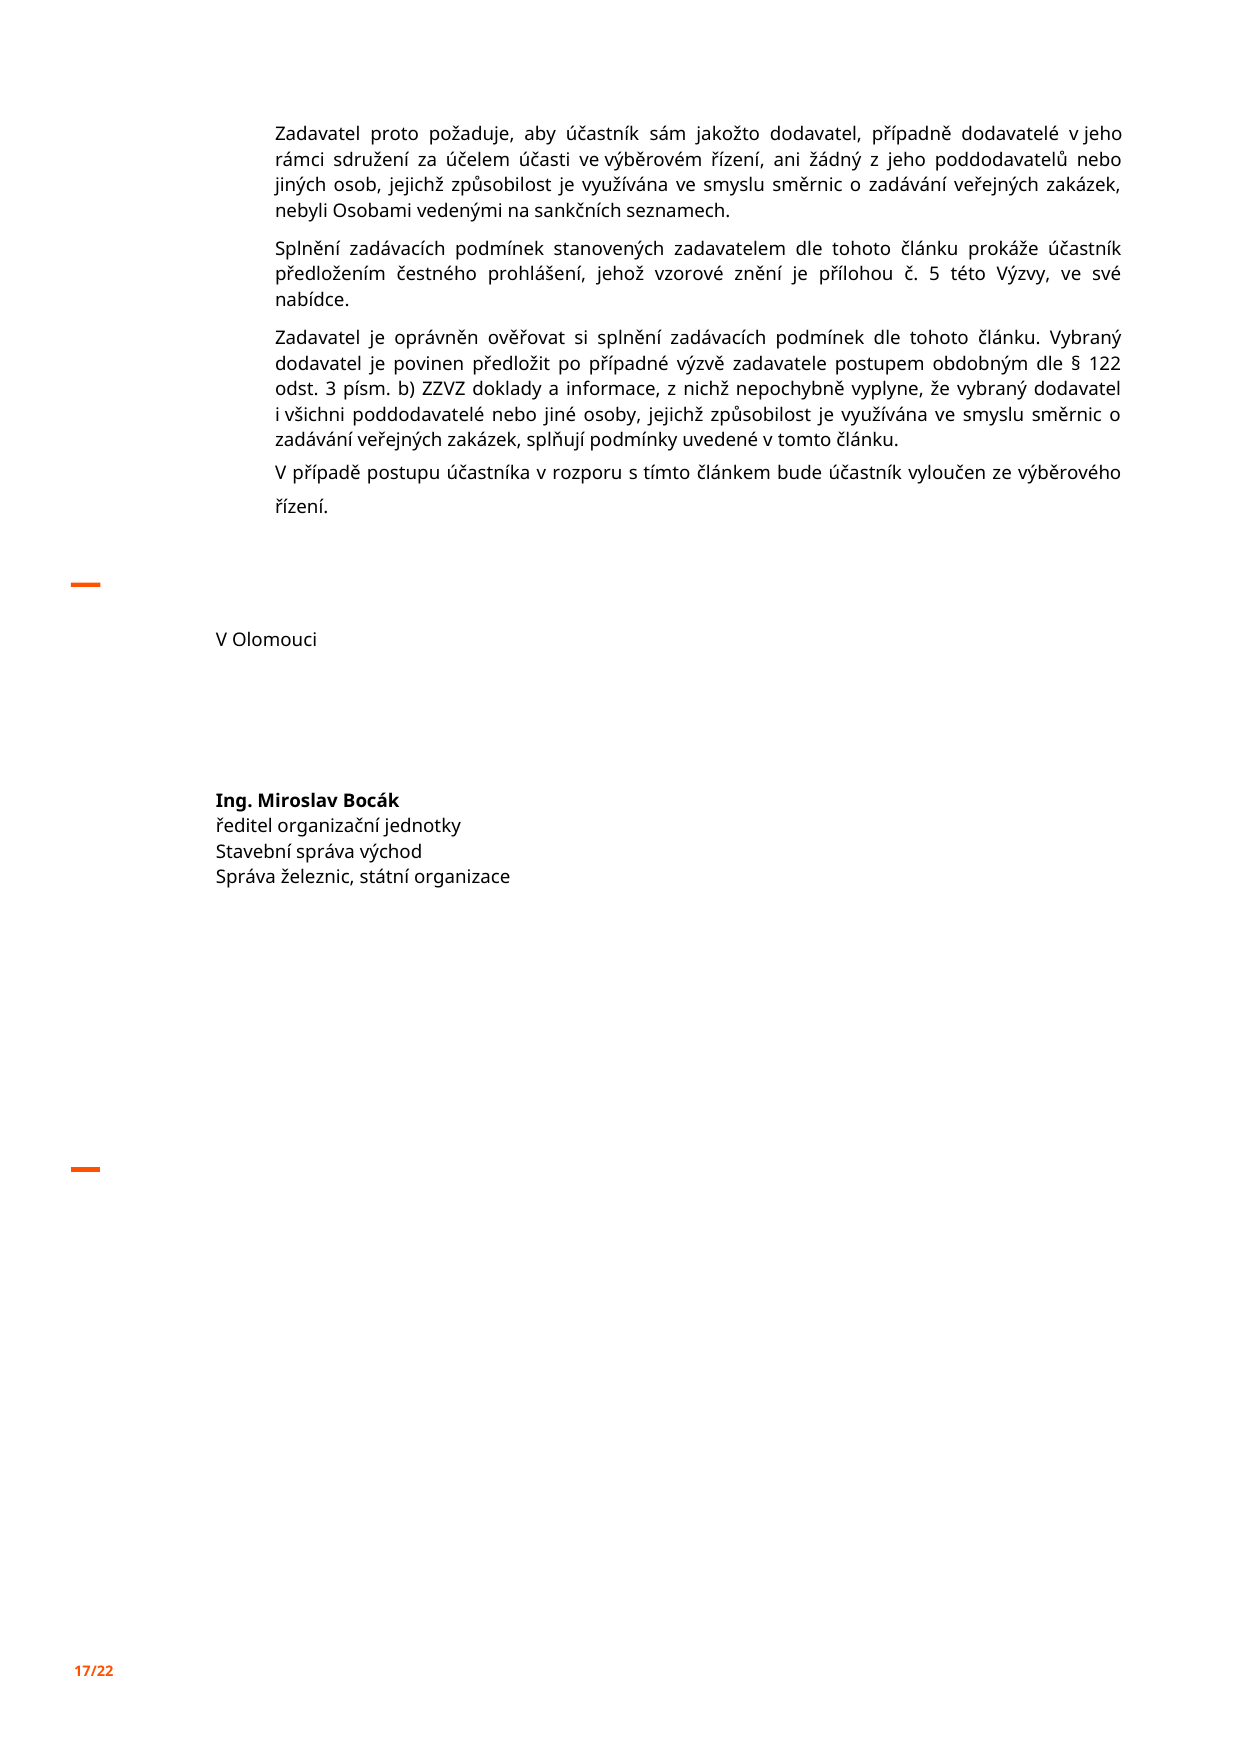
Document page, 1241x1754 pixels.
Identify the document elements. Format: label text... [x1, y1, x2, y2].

text Správa železnic, státní organizace [216, 864, 1122, 889]
text V Olomouci [216, 618, 1122, 652]
text Zadavatel proto požaduje, aby účastník sám jakožto dodavatel, případně dodavatelé v jeho rámci sdružení za účelem účasti ve výběrovém řízení, ani žádný z jeho poddodavatelů nebo jiných osob, jejichž způsobilost je využívána ve smyslu směrnic o zadávání veřejných zakázek, nebyli Osobami vedenými na sankčních seznamech. [275, 121, 1122, 223]
text Ing. Miroslav Bocák [216, 787, 1122, 813]
text Zadavatel je oprávněn ověřovat si splnění zadávacích podmínek dle tohoto článku. Vybraný dodavatel je povinen předložit po případné výzvě zadavatele postupem obdobným dle § 122 odst. 3 písm. b) ZZVZ doklady a informace, z nichž nepochybně vyplyne, že vybraný dodavatel i všichni poddodavatelé nebo jiné osoby, jejichž způsobilost je využívána ve smyslu směrnic o zadávání veřejných zakázek, splňují podmínky uvedené v tomto článku. [275, 324, 1122, 452]
text Stavební správa východ [216, 838, 1122, 864]
text Splnění zadávacích podmínek stanovených zadavatelem dle tohoto článku prokáže účastník předložením čestného prohlášení, jehož vzorové znění je přílohou č. 5 této Výzvy, ve své nabídce. [275, 235, 1122, 312]
text V případě postupu účastníka v rozporu s tímto článkem bude účastník vyloučen ze výběrového řízení. [275, 452, 1122, 518]
text ředitel organizační jednotky [216, 813, 1122, 838]
